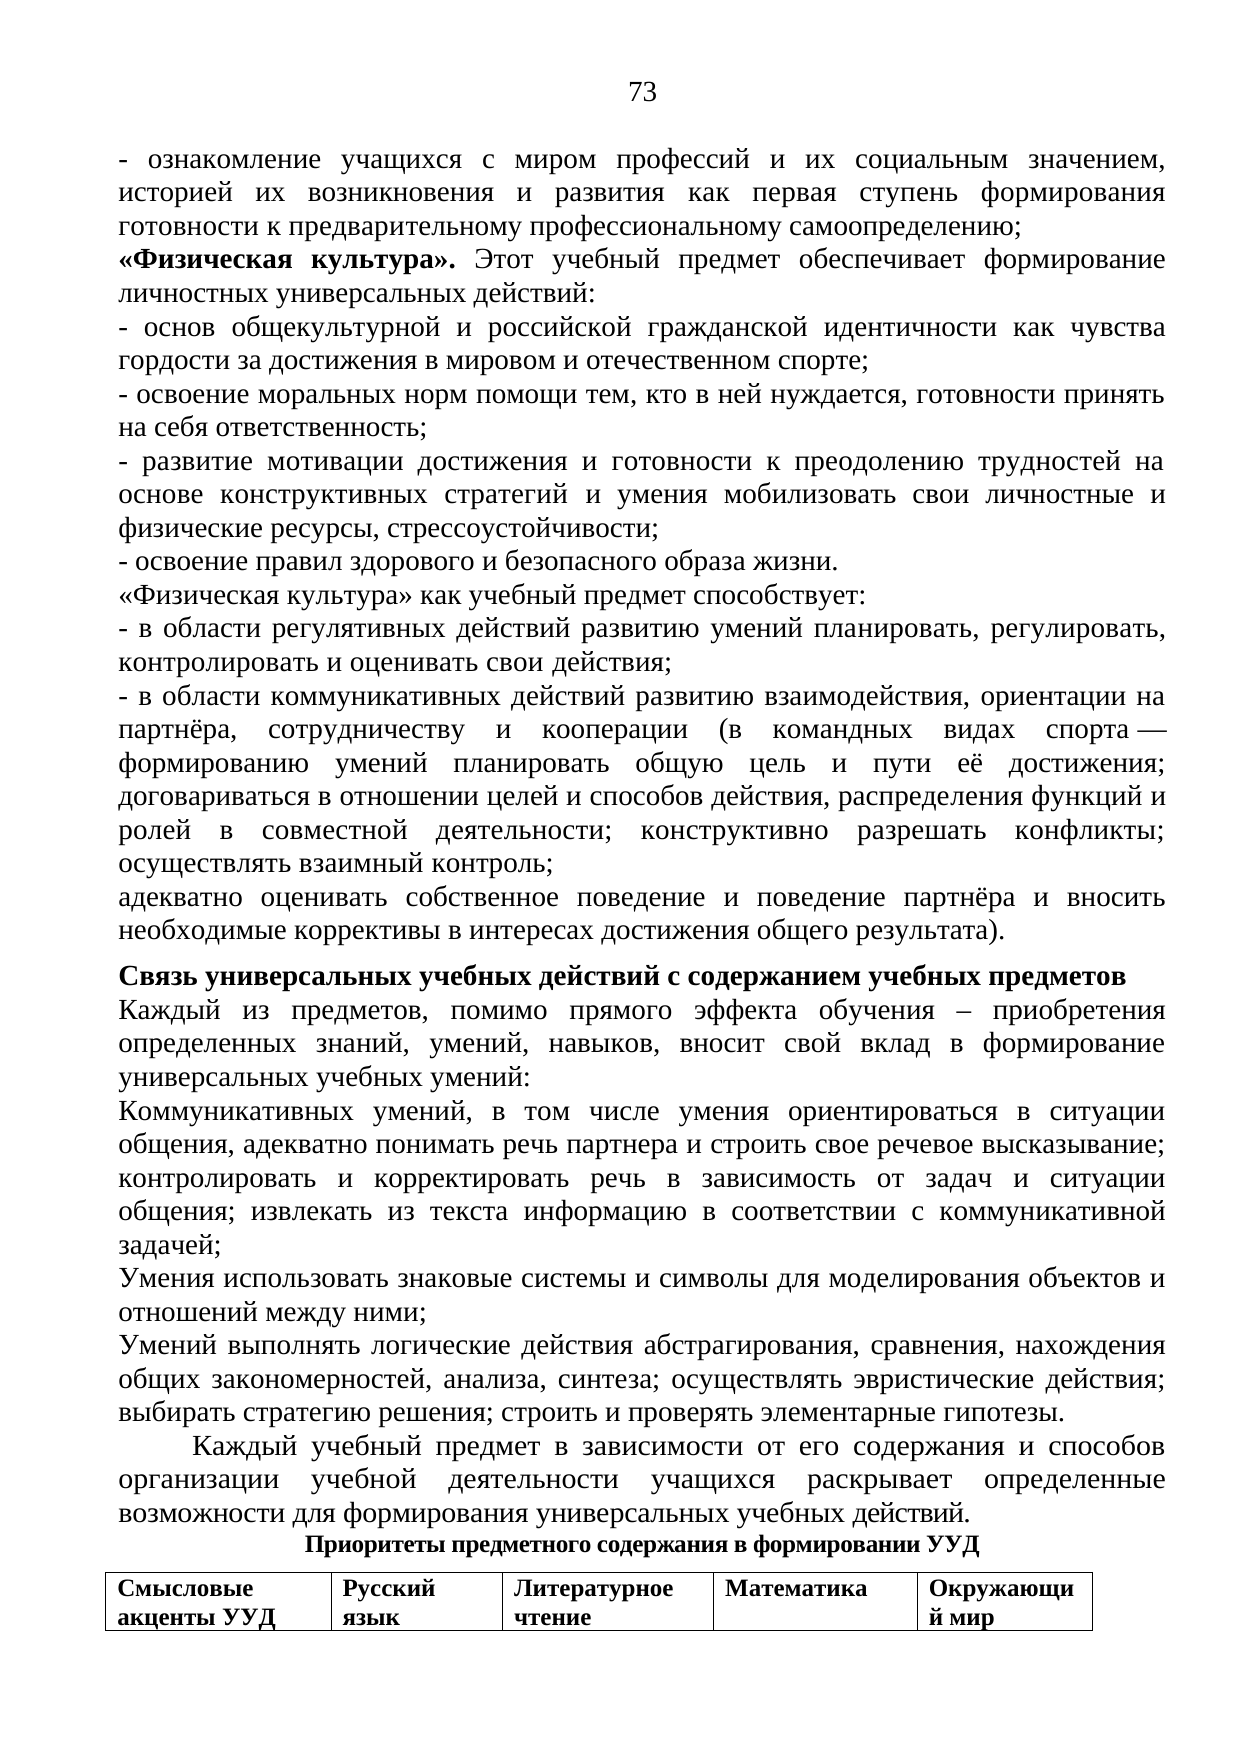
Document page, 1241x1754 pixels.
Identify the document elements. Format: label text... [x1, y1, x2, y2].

text - ознакомление учащихся с миром профессий и их социальным значением, историей их возникновения и развития как первая ступень формирования готовности к предварительному профессиональному самоопределению; [118, 141, 1167, 242]
text - развитие мотивации достижения и готовности к преодолению трудностей на основе конструктивных стратегий и умения мобилизовать свои личностные и физические ресурсы, стрессоустойчивости; [118, 443, 1167, 543]
text «Физическая культура». Этот учебный предмет обеспечивает формирование личностных универсальных действий: [118, 242, 1167, 309]
text - основ общекультурной и российской гражданской идентичности как чувства гордости за достижения в мировом и отечественном спорте; [118, 309, 1167, 376]
text - в области коммуникативных действий развитию взаимодействия, ориентации на партнёра, сотрудничеству и кооперации (в командных видах спорта — формированию умений планировать общую цель и пути её достижения; договариваться в отношении целей и способов действия, распределения функций и ролей в совместной деятельности; конструктивно разрешать конфликты; осуществлять взаимный контроль; [118, 678, 1167, 879]
text Каждый из предметов, помимо прямого эффекта обучения – приобретения определенных знаний, умений, навыков, вносит свой вклад в формирование универсальных учебных умений: [118, 992, 1167, 1093]
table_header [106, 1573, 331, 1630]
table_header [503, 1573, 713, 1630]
text Связь универсальных учебных действий с содержанием учебных предметов [118, 958, 1167, 992]
text Умения использовать знаковые системы и символы для моделирования объектов и отношений между ними; [118, 1260, 1167, 1327]
text адекватно оценивать собственное поведение и поведение партнёра и вносить необходимые коррективы в интересах достижения общего результата). [118, 879, 1167, 946]
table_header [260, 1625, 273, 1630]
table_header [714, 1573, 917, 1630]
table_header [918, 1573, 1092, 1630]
text Умений выполнять логические действия абстрагирования, сравнения, нахождения общих закономерностей, анализа, синтеза; осуществлять эвристические действия; выбирать стратегию решения; строить и проверять элементарные гипотезы. [118, 1327, 1167, 1428]
text «Физическая культура» как учебный предмет способствует: [118, 577, 1167, 611]
text - освоение моральных норм помощи тем, кто в ней нуждается, готовности принять на себя ответственность; [118, 376, 1167, 443]
text - в области регулятивных действий развитию умений планировать, регулировать, контролировать и оценивать свои действия; [118, 611, 1167, 678]
text - освоение правил здорового и безопасного образа жизни. [118, 543, 1167, 577]
text Каждый учебный предмет в зависимости от его содержания и способов организации учебной деятельности учащихся раскрывает определенные возможности для формирования универсальных учебных действий. [118, 1428, 1167, 1529]
text Приоритеты предметного содержания в формировании УУД [118, 1529, 1167, 1557]
text Коммуникативных умений, в том числе умения ориентироваться в ситуации общения, адекватно понимать речь партнера и строить свое речевое высказывание; контролировать и корректировать речь в зависимость от задач и ситуации общения; извлекать из текста информацию в соответствии с коммуникативной задачей; [118, 1093, 1167, 1260]
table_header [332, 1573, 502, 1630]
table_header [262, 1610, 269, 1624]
